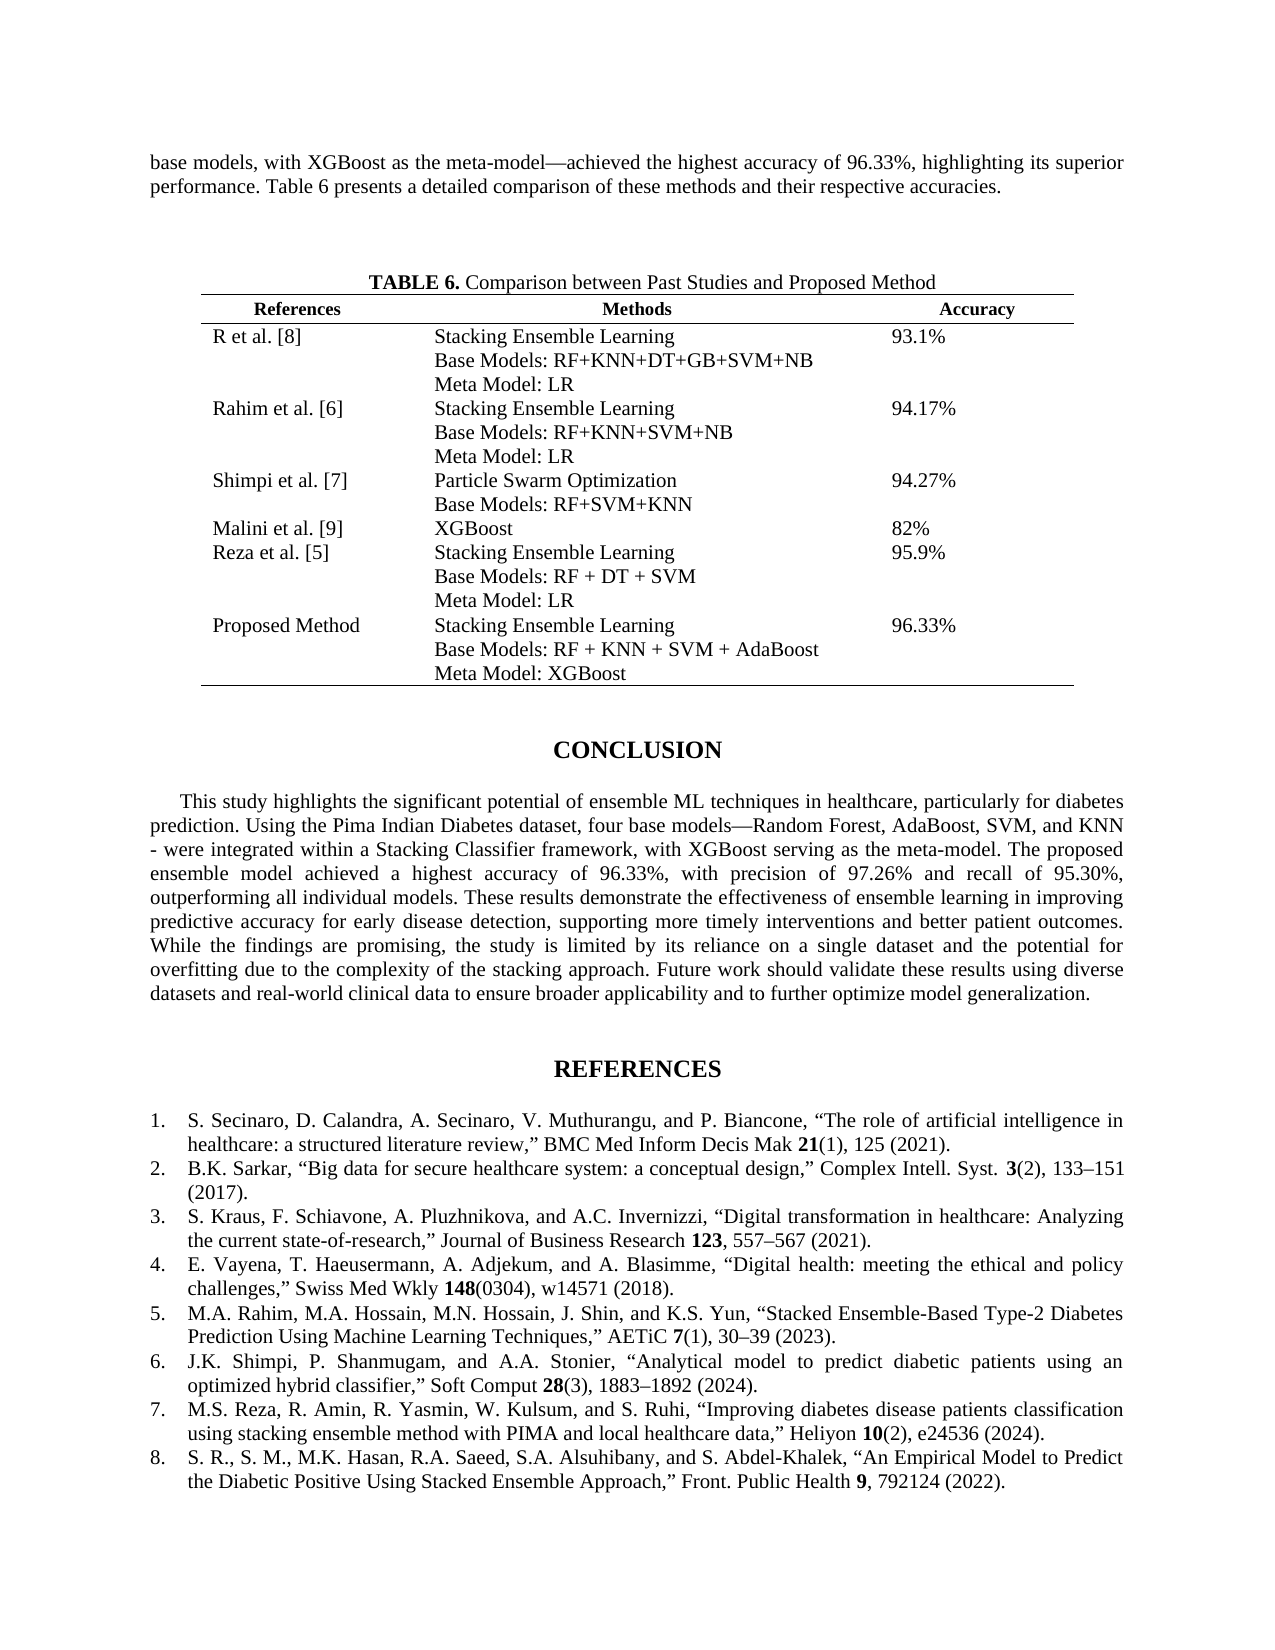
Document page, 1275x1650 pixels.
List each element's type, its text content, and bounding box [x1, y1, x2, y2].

list M.A. Rahim, M.A. Hossain, M.N. Hossain, J. Shin, and K.S. Yun, “Stacked Ensemble-Based Type-2 Diabetes Prediction Using Machine Learning Techniques,” AETiC 7(1), 30–39 (2023). [150, 1300, 1125, 1348]
list B.K. Sarkar, “Big data for secure healthcare system: a conceptual design,” Complex Intell. Syst. 3(2), 133–151 (2017). [150, 1156, 1125, 1204]
table_cell 82% [851, 516, 1074, 540]
table_cell 96.33% [851, 613, 1074, 685]
table_cell XGBoost [393, 516, 851, 540]
table_header References [201, 295, 393, 323]
table_cell Stacking Ensemble Learning Base Models: RF+KNN+SVM+NB Meta Model: LR [393, 396, 851, 468]
list M.S. Reza, R. Amin, R. Yasmin, W. Kulsum, and S. Ruhi, “Improving diabetes disease patients classification using stacking ensemble method with PIMA and local healthcare data,” Heliyon 10(2), e24536 (2024). [150, 1397, 1125, 1445]
text TABLE 6. Comparison between Past Studies and Proposed Method [150, 270, 1125, 294]
table_cell Proposed Method [201, 613, 393, 685]
subtitle CONCLUSION [150, 735, 1125, 763]
list E. Vayena, T. Haeusermann, A. Adjekum, and A. Blasimme, “Digital health: meeting the ethical and policy challenges,” Swiss Med Wkly 148(0304), w14571 (2018). [150, 1252, 1125, 1300]
table_header Accuracy [851, 295, 1074, 323]
table_cell Particle Swarm Optimization Base Models: RF+SVM+KNN [393, 468, 851, 516]
list J.K. Shimpi, P. Shanmugam, and A.A. Stonier, “Analytical model to predict diabetic patients using an optimized hybrid classifier,” Soft Comput 28(3), 1883–1892 (2024). [150, 1348, 1125, 1397]
table_cell Malini et al. [9] [201, 516, 393, 540]
table_cell 95.9% [851, 540, 1074, 612]
table_cell 94.27% [851, 468, 1074, 516]
table_cell Rahim et al. [6] [201, 396, 393, 468]
table_cell R et al. [8] [201, 324, 393, 396]
table_cell 93.1% [851, 324, 1074, 396]
list S. Kraus, F. Schiavone, A. Pluzhnikova, and A.C. Invernizzi, “Digital transformation in healthcare: Analyzing the current state-of-research,” Journal of Business Research 123, 557–567 (2021). [150, 1204, 1125, 1252]
subtitle References [150, 1054, 1125, 1083]
text This study highlights the significant potential of ensemble ML techniques in healthcare, particularly for diabetes prediction. Using the Pima Indian Diabetes dataset, four base models—Random Forest, AdaBoost, SVM, and KNN - were integrated within a Stacking Classifier framework, with XGBoost serving as the meta-model. The proposed ensemble model achieved a highest accuracy of 96.33%, with precision of 97.26% and recall of 95.30%, outperforming all individual models. These results demonstrate the effectiveness of ensemble learning in improving predictive accuracy for early disease detection, supporting more timely interventions and better patient outcomes. While the findings are promising, the study is limited by its reliance on a single dataset and the potential for overfitting due to the complexity of the stacking approach. Future work should validate these results using diverse datasets and real-world clinical data to ensure broader applicability and to further optimize model generalization. [150, 788, 1125, 1005]
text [150, 150, 1125, 198]
table_cell 94.17% [851, 396, 1074, 468]
table_cell Reza et al. [5] [201, 540, 393, 612]
table_cell Stacking Ensemble Learning Base Models: RF + DT + SVM Meta Model: LR [393, 540, 851, 612]
list S. R., S. M., M.K. Hasan, R.A. Saeed, S.A. Alsuhibany, and S. Abdel-Khalek, “An Empirical Model to Predict the Diabetic Positive Using Stacked Ensemble Approach,” Front. Public Health 9, 792124 (2022). [150, 1445, 1125, 1493]
list S. Secinaro, D. Calandra, A. Secinaro, V. Muthurangu, and P. Biancone, “The role of artificial intelligence in healthcare: a structured literature review,” BMC Med Inform Decis Mak 21(1), 125 (2021). [150, 1108, 1125, 1156]
table_cell Stacking Ensemble Learning Base Models: RF + KNN + SVM + AdaBoost Meta Model: XGBoost [393, 613, 851, 685]
table_header Methods [393, 295, 851, 323]
table_cell Shimpi et al. [7] [201, 468, 393, 516]
table_cell Stacking Ensemble Learning Base Models: RF+KNN+DT+GB+SVM+NB Meta Model: LR [393, 324, 851, 396]
